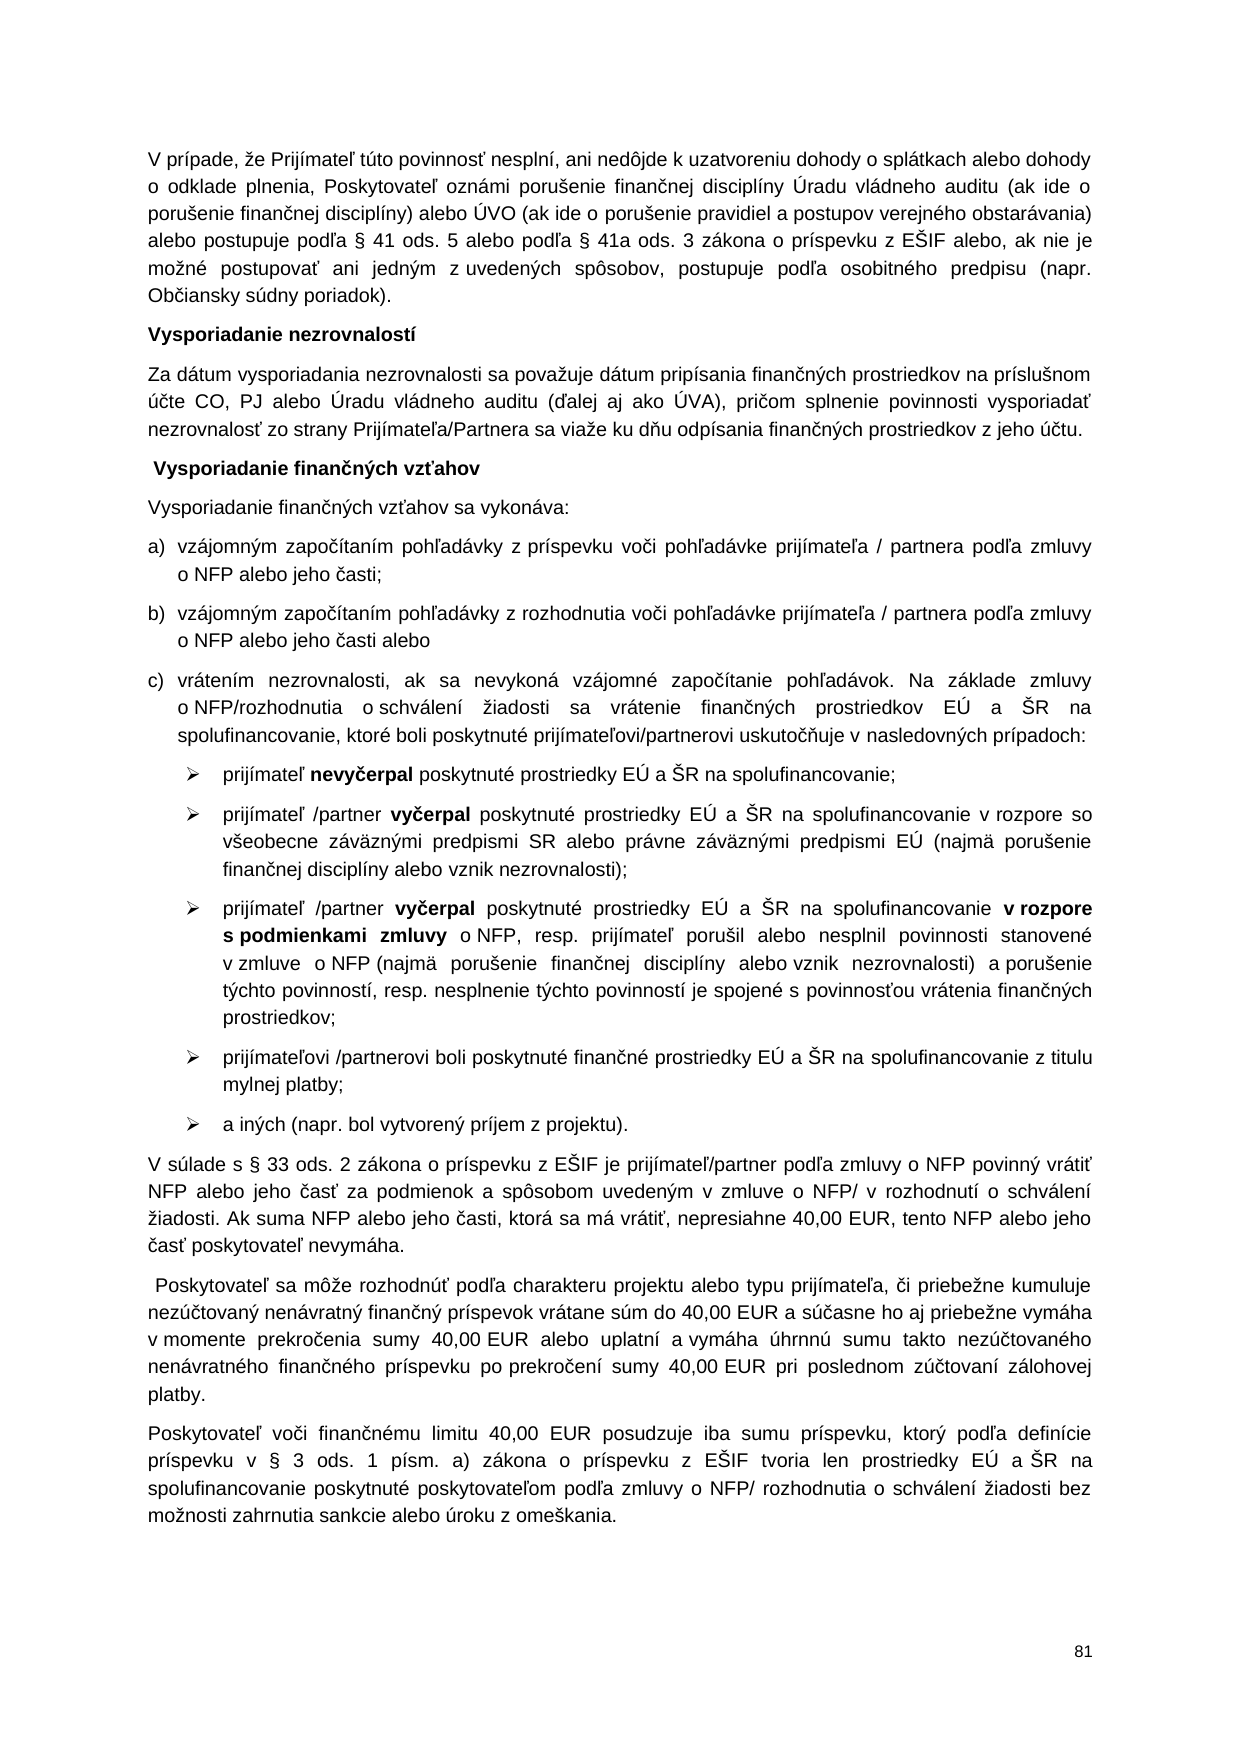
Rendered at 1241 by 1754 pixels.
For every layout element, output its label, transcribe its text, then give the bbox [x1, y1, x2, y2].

text V súlade s § 33 ods. 2 zákona o príspevku z EŠIF je prijímateľ/partner podľa zmluvy o NFP povinný vrátiť NFP alebo jeho časť za podmienok a spôsobom uvedeným v zmluve o NFP/ v rozhodnutí o schválení žiadosti. Ak suma NFP alebo jeho časti, ktorá sa má vrátiť, nepresiahne 40,00 EUR, tento NFP alebo jeho časť poskytovateľ nevymáha. [148, 1152, 1092, 1257]
list prijímateľ /partner vyčerpal poskytnuté prostriedky EÚ a ŠR na spolufinancovanie v rozpore s podmienkami zmluvy o NFP, resp. prijímateľ porušil alebo nesplnil povinnosti stanovené v zmluve o NFP (najmä porušenie finančnej disciplíny alebo vznik nezrovnalosti) a porušenie týchto povinností, resp. nesplnenie týchto povinností je spojené s povinnosťou vrátenia finančných prostriedkov; [185, 897, 1092, 1029]
list vzájomným započítaním pohľadávky z príspevku voči pohľadávke prijímateľa / partnera podľa zmluvy o NFP alebo jeho časti; [148, 535, 1092, 585]
list prijímateľ nevyčerpal poskytnuté prostriedky EÚ a ŠR na spolufinancovanie; [185, 763, 1092, 786]
list vzájomným započítaním pohľadávky z rozhodnutia voči pohľadávke prijímateľa / partnera podľa zmluvy o NFP alebo jeho časti alebo [148, 602, 1092, 652]
text Vysporiadanie nezrovnalostí [148, 323, 1092, 346]
text Vysporiadanie finančných vzťahov sa vykonáva: [148, 496, 1092, 518]
list prijímateľovi /partnerovi boli poskytnuté finančné prostriedky EÚ a ŠR na spolufinancovanie z titulu mylnej platby; [185, 1046, 1092, 1096]
text V prípade, že Prijímateľ túto povinnosť nesplní, ani nedôjde k uzatvoreniu dohody o splátkach alebo dohody o odklade plnenia, Poskytovateľ oznámi porušenie finančnej disciplíny Úradu vládneho auditu (ak ide o porušenie finančnej disciplíny) alebo ÚVO (ak ide o porušenie pravidiel a postupov verejného obstarávania) alebo postupuje podľa § 41 ods. 5 alebo podľa § 41a ods. 3 zákona o príspevku z EŠIF alebo, ak nie je možné postupovať ani jedným z uvedených spôsobov, postupuje podľa osobitného predpisu (napr. Občiansky súdny poriadok). [148, 148, 1092, 306]
list vrátením nezrovnalosti, ak sa nevykoná vzájomné započítanie pohľadávok. Na základe zmluvy o NFP/rozhodnutia o schválení žiadosti sa vrátenie finančných prostriedkov EÚ a ŠR na spolufinancovanie, ktoré boli poskytnuté prijímateľovi/partnerovi uskutočňuje v nasledovných prípadoch: [148, 669, 1092, 746]
text Poskytovateľ sa môže rozhodnúť podľa charakteru projektu alebo typu prijímateľa, či priebežne kumuluje nezúčtovaný nenávratný finančný príspevok vrátane súm do 40,00 EUR a súčasne ho aj priebežne vymáha v momente prekročenia sumy 40,00 EUR alebo uplatní a vymáha úhrnnú sumu takto nezúčtovaného nenávratného finančného príspevku po prekročení sumy 40,00 EUR pri poslednom zúčtovaní zálohovej platby. [148, 1274, 1092, 1405]
list prijímateľ /partner vyčerpal poskytnuté prostriedky EÚ a ŠR na spolufinancovanie v rozpore so všeobecne záväznými predpismi SR alebo právne záväznými predpismi EÚ (najmä porušenie finančnej disciplíny alebo vznik nezrovnalosti); [185, 803, 1092, 880]
text Poskytovateľ voči finančnému limitu 40,00 EUR posudzuje iba sumu príspevku, ktorý podľa definície príspevku v § 3 ods. 1 písm. a) zákona o príspevku z EŠIF tvoria len prostriedky EÚ a ŠR na spolufinancovanie poskytnuté poskytovateľom podľa zmluvy o NFP/ rozhodnutia o schválení žiadosti bez možnosti zahrnutia sankcie alebo úroku z omeškania. [148, 1422, 1092, 1526]
text Za dátum vysporiadania nezrovnalosti sa považuje dátum pripísania finančných prostriedkov na príslušnom účte CO, PJ alebo Úradu vládneho auditu (ďalej aj ako ÚVA), pričom splnenie povinnosti vysporiadať nezrovnalosť zo strany Prijímateľa/Partnera sa viaže ku dňu odpísania finančných prostriedkov z jeho účtu. [148, 363, 1092, 440]
text Vysporiadanie finančných vzťahov [148, 457, 1092, 480]
list a iných (napr. bol vytvorený príjem z projektu). [185, 1113, 1092, 1135]
